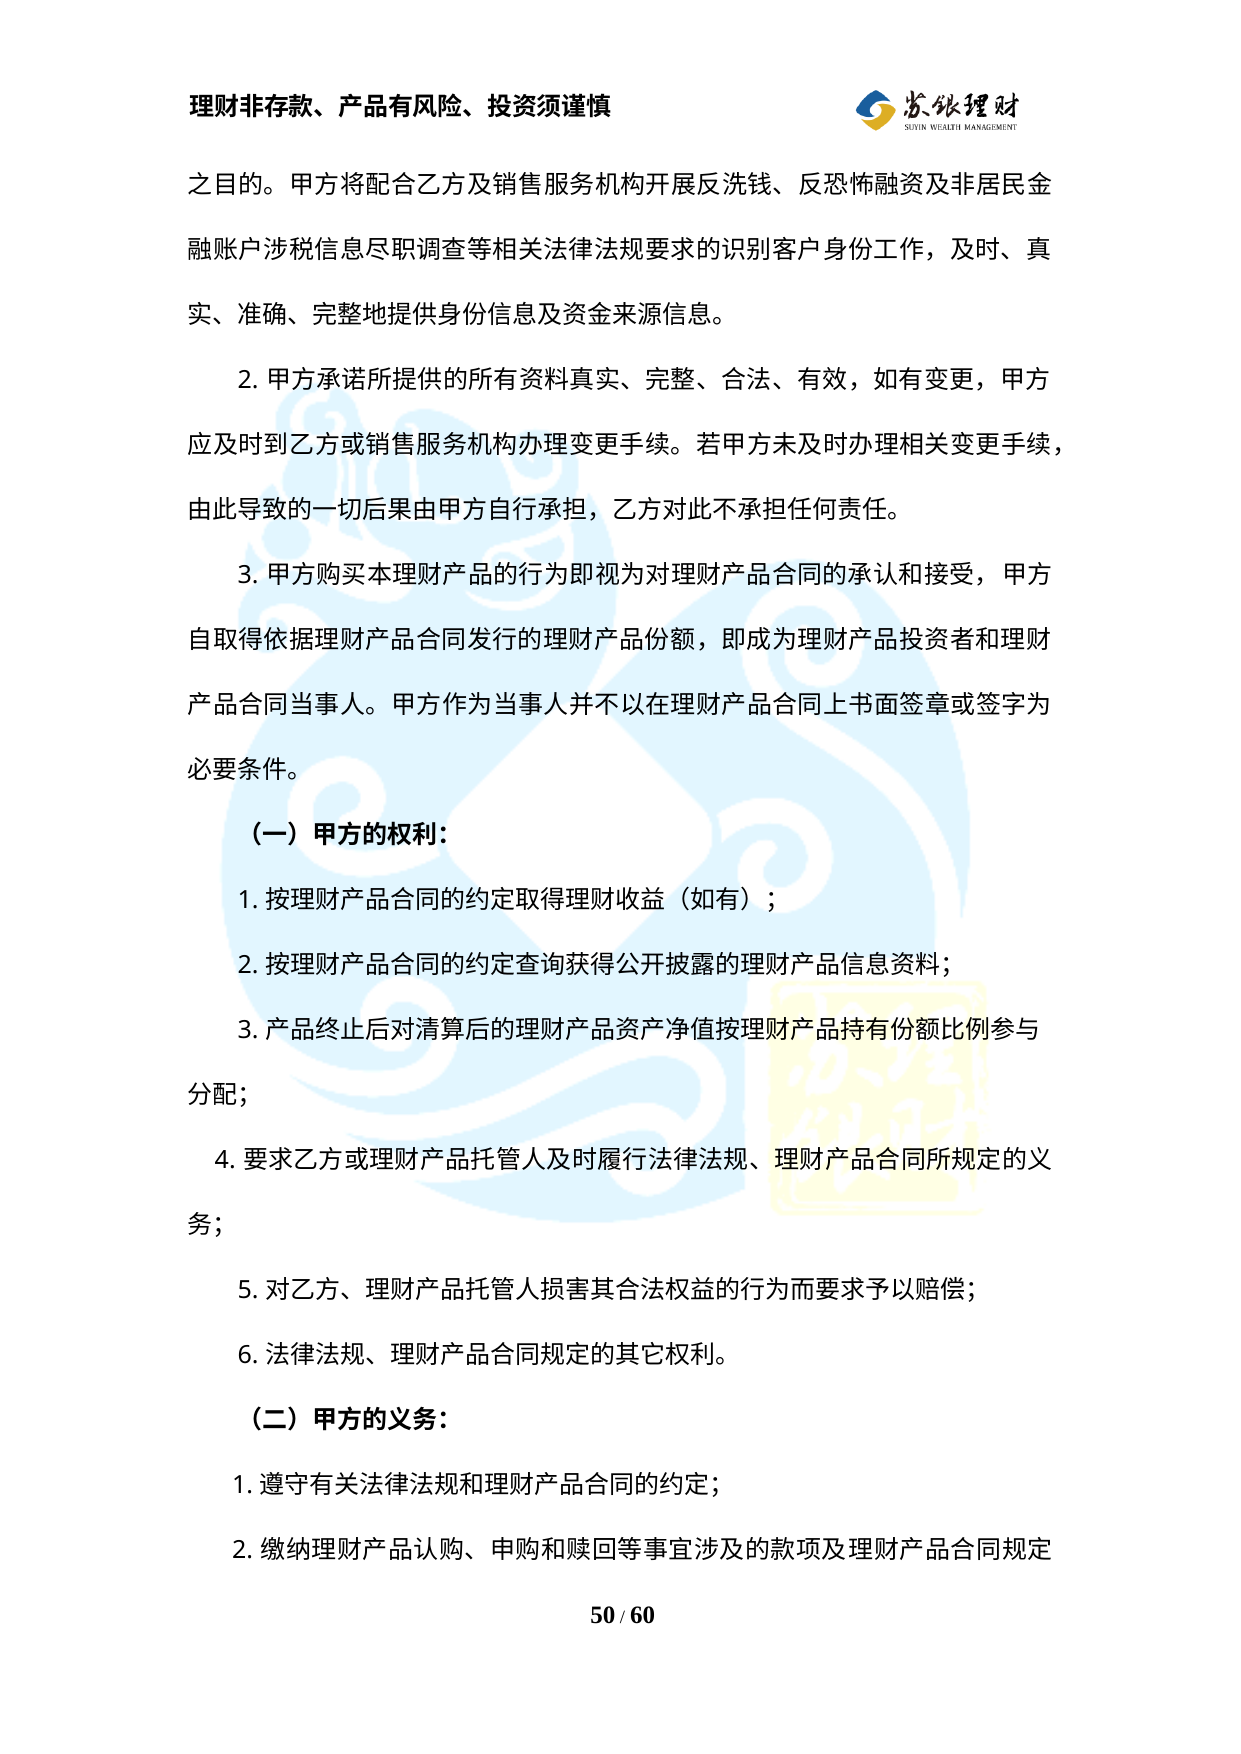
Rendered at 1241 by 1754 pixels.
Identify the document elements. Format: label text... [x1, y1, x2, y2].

list 法律法规、理财产品合同规定的其它权利。 [237, 1320, 1053, 1385]
list （一）甲方的权利： [187, 800, 1053, 865]
list 对乙方、理财产品托管人损害其合法权益的行为而要求予以赔偿； [237, 1255, 1053, 1320]
text 3. 甲方购买本理财产品的行为即视为对理财产品合同的承认和接受，甲方自取得依据理财产品合同发行的理财产品份额，即成为理财产品投资者和理财产品合同当事人。甲方作为当事人并不以在理财产品合同上书面签章或签字为必要条件。 [187, 540, 1053, 800]
text 2. 甲方承诺所提供的所有资料真实、完整、合法、有效，如有变更，甲方应及时到乙方或销售服务机构办理变更手续。若甲方未及时办理相关变更手续，由此导致的一切后果由甲方自行承担，乙方对此不承担任何责任。 [187, 345, 1053, 540]
text 分配； [187, 1060, 1053, 1125]
list 2. 缴纳理财产品认购、申购和赎回等事宜涉及的款项及理财产品合同规定的费用； [187, 1515, 1053, 1580]
list 4. 要求乙方或理财产品托管人及时履行法律法规、理财产品合同所规定的义务； [187, 1125, 1053, 1255]
list 1. 按理财产品合同的约定取得理财收益（如有）； [237, 865, 1053, 930]
text （二）甲方的义务： [187, 1385, 1053, 1450]
picture [831, 73, 1049, 143]
list 1. 遵守有关法律法规和理财产品合同的约定； [232, 1450, 1053, 1515]
list 2. 按理财产品合同的约定查询获得公开披露的理财产品信息资料； [237, 930, 1053, 995]
list 3. 产品终止后对清算后的理财产品资产净值按理财产品持有份额比例参与 [237, 995, 1053, 1060]
